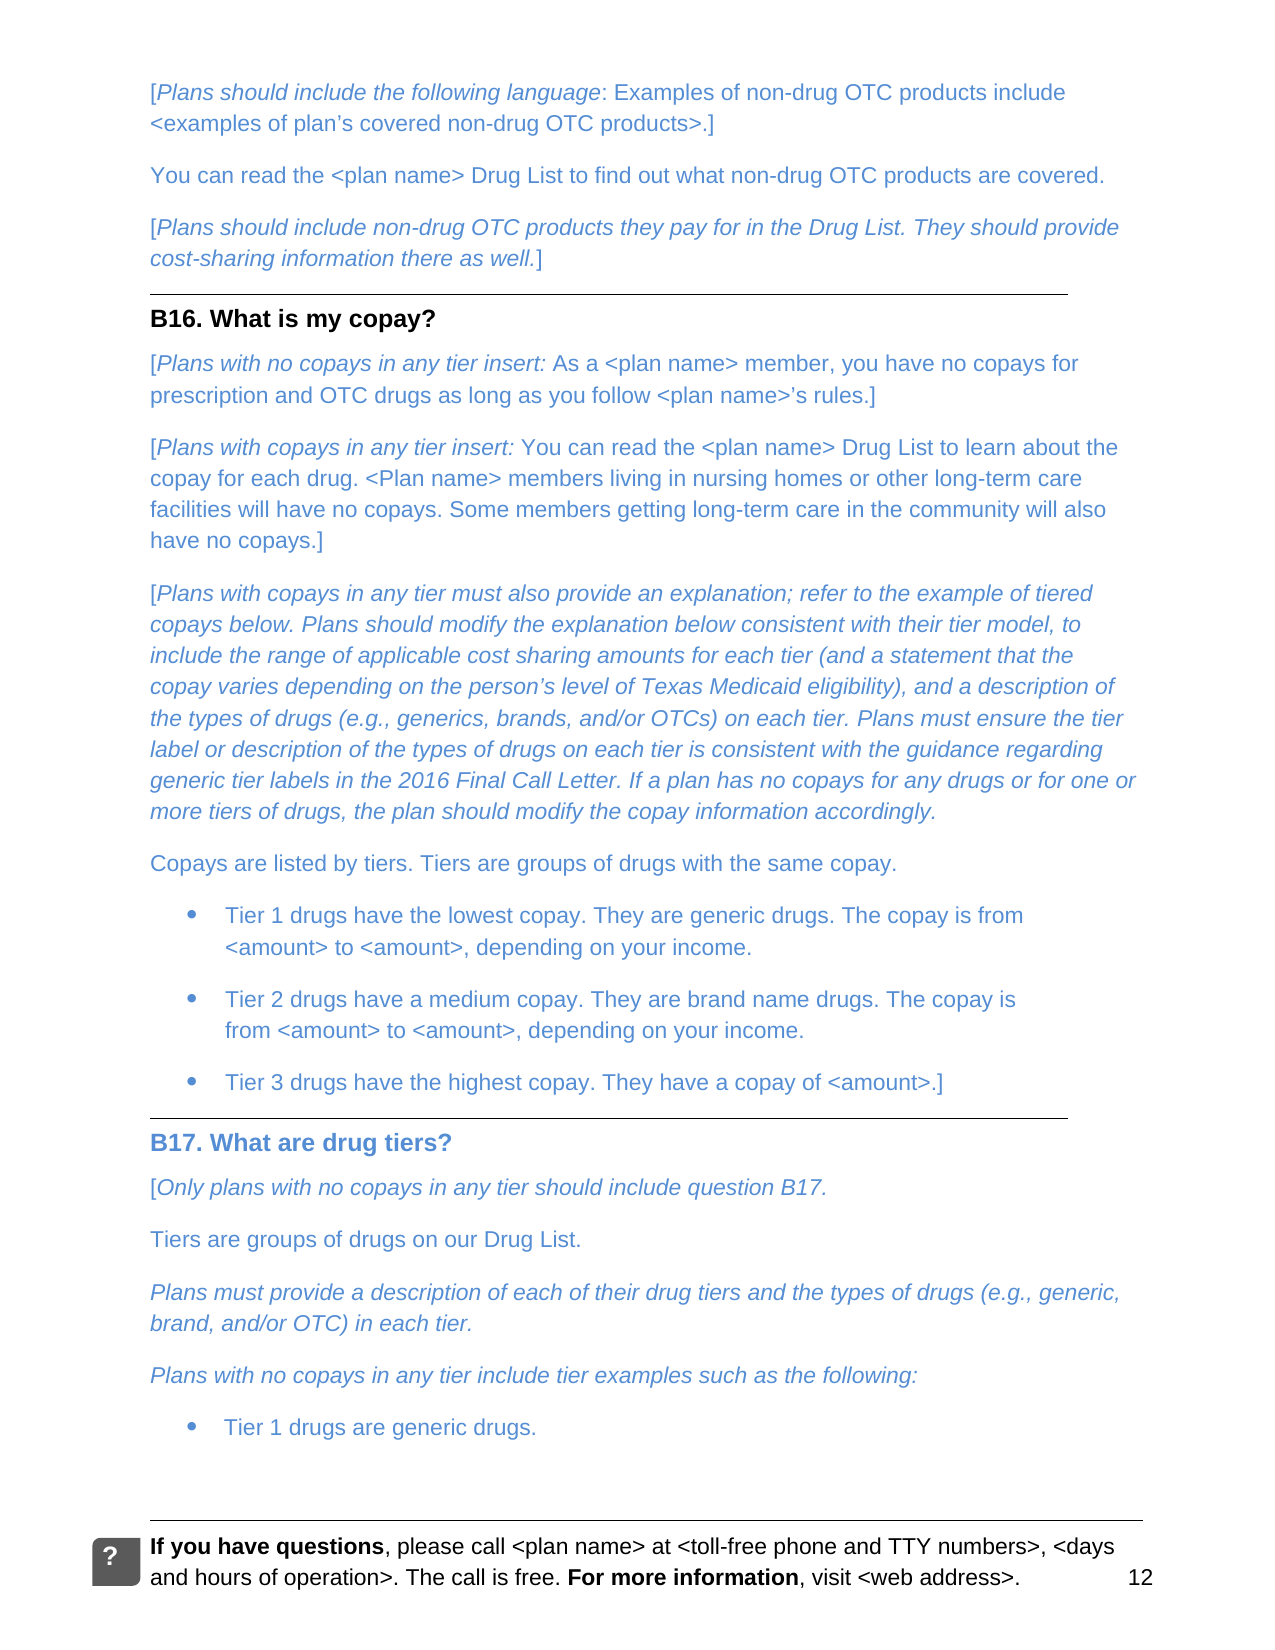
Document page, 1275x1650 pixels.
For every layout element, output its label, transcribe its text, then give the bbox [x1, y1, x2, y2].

text [Plans with copays in any tier insert: You can read the <plan name> Drug List to learn about the copay for each drug. <Plan name> members living in nursing homes or other long-term care facilities will have no copays. Some members getting long-term care in the community will also have no copays.] [150, 430, 1143, 555]
text [Plans should include non-drug OTC products they pay for in the Drug List. They should provide cost-sharing information there as well.] [150, 210, 1143, 273]
text [Only plans with no copays in any tier should include question B17. [150, 1171, 1143, 1202]
text Tiers are groups of drugs on our Drug List. [150, 1223, 1143, 1254]
subtitle B16. What is my copay? [150, 295, 1068, 334]
text [Plans should include the following language: Examples of non-drug OTC products include <examples of plan’s covered non-drug OTC products>.] [150, 75, 1143, 137]
text Plans must provide a description of each of their drug tiers and the types of drugs (e.g., generic, brand, and/or OTC) in each tier. [150, 1275, 1143, 1337]
text [Plans with copays in any tier must also provide an explanation; refer to the example of tiered copays below. Plans should modify the explanation below consistent with their tier model, to include the range of applicable cost sharing amounts for each tier (and a statement that the copay varies depending on the person’s level of Texas Medicaid eligibility), and a description of the types of drugs (e.g., generics, brands, and/or OTCs) on each tier. Plans must ensure the tier label or description of the types of drugs on each tier is consistent with the guidance regarding generic tier labels in the 2016 Final Call Letter. If a plan has no copays for any drugs or for one or more tiers of drugs, the plan should modify the copay information accordingly. [150, 576, 1143, 826]
text You can read the <plan name> Drug List to find out what non-drug OTC products are covered. [150, 158, 1143, 189]
list Tier 1 drugs have the lowest copay. They are generic drugs. The copay is from <amount> to <amount>, depending on your income. [187, 899, 1068, 961]
text [Plans with no copays in any tier insert: As a <plan name> member, you have no copays for prescription and OTC drugs as long as you follow <plan name>’s rules.] [150, 347, 1143, 409]
list Tier 2 drugs have a medium copay. They are brand name drugs. The copay is from <amount> to <amount>, depending on your income. [187, 982, 1068, 1045]
list Tier 1 drugs are generic drugs. [187, 1410, 1068, 1442]
text Plans with no copays in any tier include tier examples such as the following: [150, 1358, 1143, 1389]
list Tier 3 drugs have the highest copay. They have a copay of <amount>.] [187, 1066, 1068, 1097]
subtitle B17. What are drug tiers? [150, 1119, 1068, 1158]
text Copays are listed by tiers. Tiers are groups of drugs with the same copay. [150, 847, 1143, 878]
